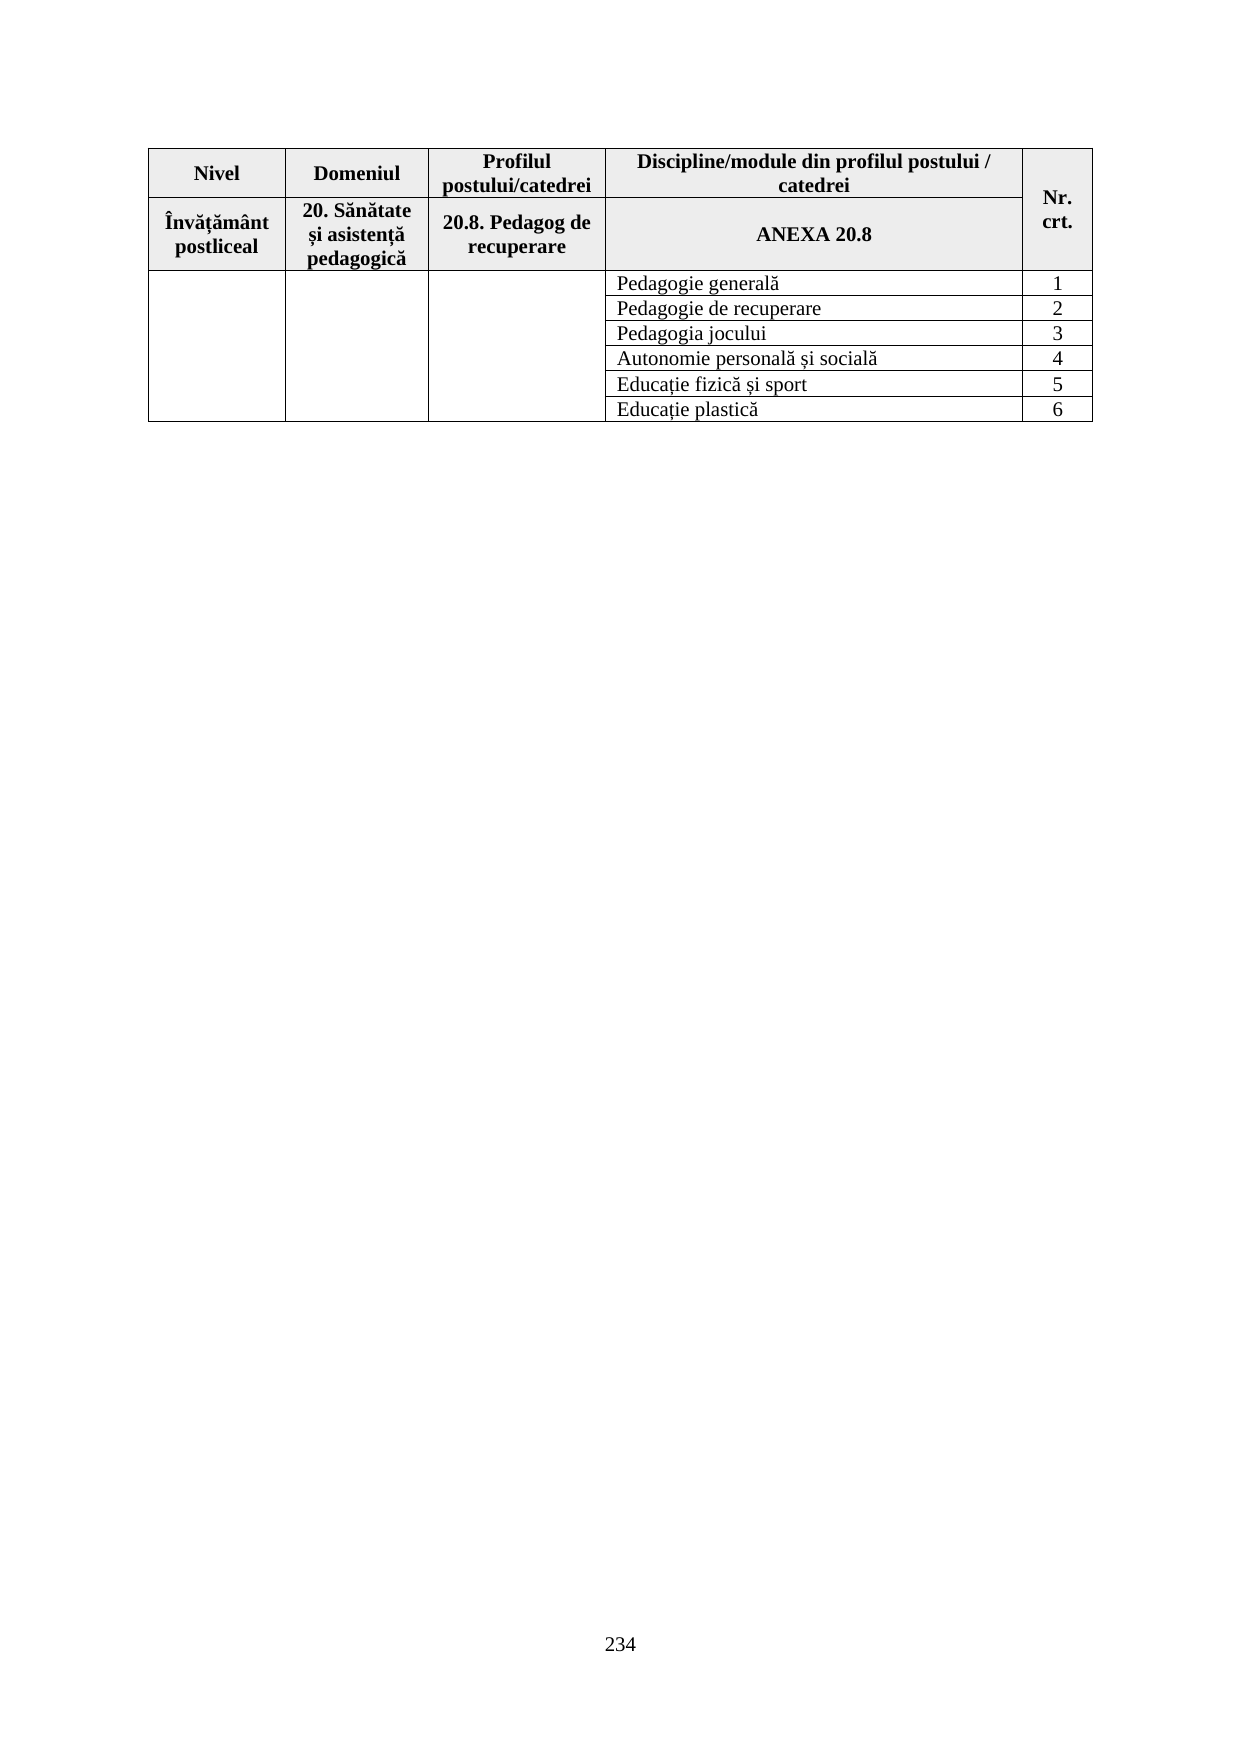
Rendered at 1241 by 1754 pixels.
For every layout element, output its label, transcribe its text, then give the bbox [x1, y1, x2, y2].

table_cell [286, 271, 428, 421]
table_cell 5 [1023, 371, 1092, 396]
table_cell 4 [1023, 346, 1092, 370]
table_cell ANEXA 20.8 [606, 198, 1022, 270]
table_header Nr. crt. [1023, 149, 1092, 270]
table_cell Pedagogia jocului [606, 321, 1022, 345]
table_header Nivel [149, 149, 285, 197]
table_cell Educație plastică [606, 397, 1022, 421]
table_cell Pedagogie de recuperare [606, 296, 1022, 320]
table_cell 2 [1023, 296, 1092, 320]
table_cell Învățământ postliceal [149, 198, 285, 270]
table_header Profilul postului/catedrei [429, 149, 605, 197]
table_header Domeniul [286, 149, 428, 197]
table_cell Pedagogie generală [606, 271, 1022, 295]
table_cell 6 [1023, 397, 1092, 421]
table_cell Autonomie personală și socială [606, 346, 1022, 370]
table_cell Educație fizică și sport [606, 371, 1022, 396]
table_cell [149, 271, 285, 421]
table_header Discipline/module din profilul postului / catedrei [606, 149, 1022, 197]
table_cell [429, 271, 605, 421]
table_cell 1 [1023, 271, 1092, 295]
table_cell 20. Sănătate și asistență pedagogică [286, 198, 428, 270]
table_cell 3 [1023, 321, 1092, 345]
table_cell 20.8. Pedagog de recuperare [429, 198, 605, 270]
